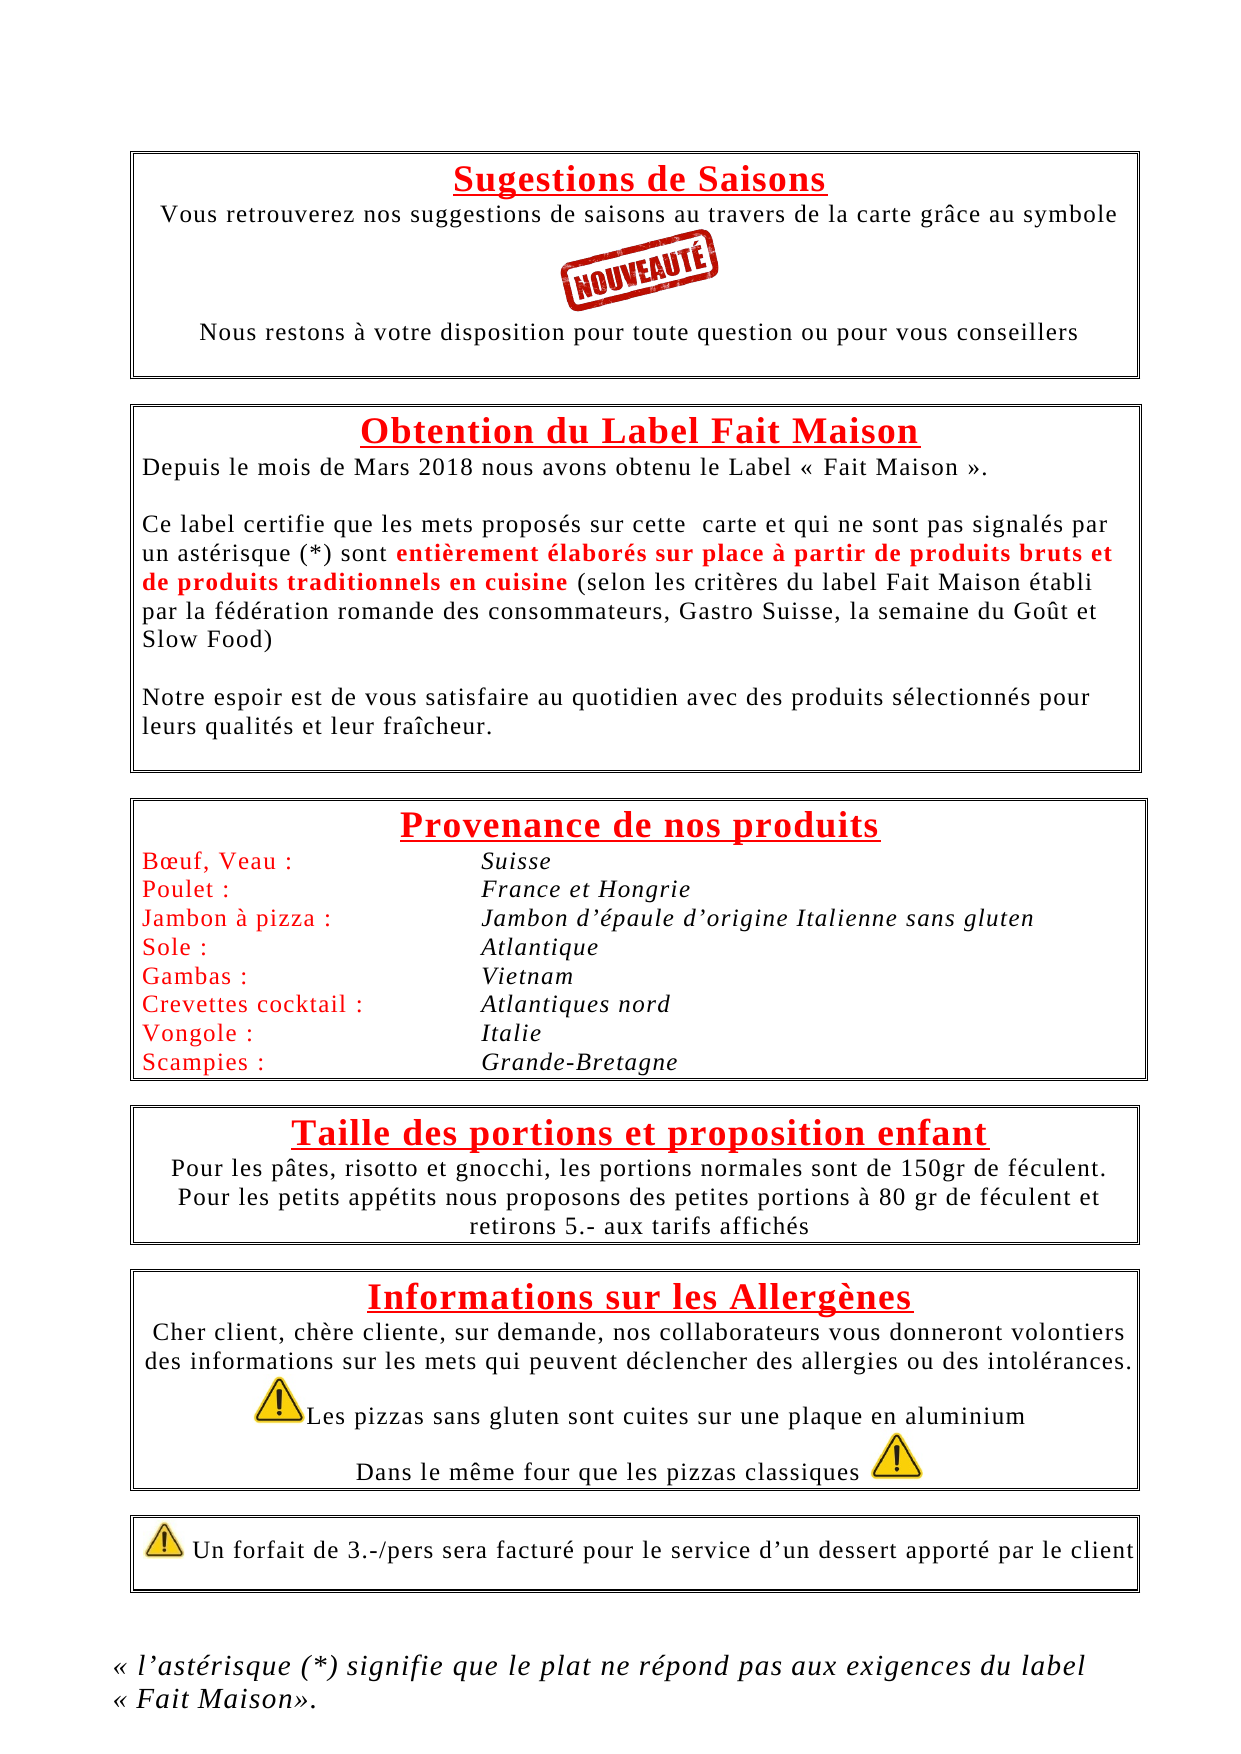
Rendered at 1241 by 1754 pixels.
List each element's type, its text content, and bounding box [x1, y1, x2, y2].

text Vous retrouverez nos suggestions de saisons au travers de la carte grâce au symbole [134, 194, 1137, 312]
text Provenance de nos produits [134, 801, 1145, 841]
text Obtention du Label Fait Maison [134, 407, 1139, 447]
picture [560, 228, 719, 312]
text Nous restons à votre disposition pour toute question ou pour vous conseillers [134, 312, 1137, 346]
text Bœuf, Veau : Suisse [134, 841, 1145, 869]
text Notre espoir est de vous satisfaire au quotidien avec des produits sélectionnés pour leurs qualités et leur fraîcheur. [134, 677, 1139, 739]
text Scampies : Grande-Bretagne [134, 1042, 1145, 1078]
text Dans le même four que les pizzas classiques [134, 1425, 1137, 1488]
picture [143, 1520, 185, 1559]
picture [869, 1430, 924, 1481]
text Depuis le mois de Mars 2018 nous avons obtenu le Label « Fait Maison ». [134, 447, 1139, 481]
text Pour les pâtes, risotto et gnocchi, les portions normales sont de 150gr de féculent. [134, 1148, 1137, 1177]
text Gambas : Vietnam [134, 956, 1145, 984]
text Les pizzas sans gluten sont cuites sur une plaque en aluminium [134, 1369, 1137, 1425]
picture [252, 1374, 306, 1425]
text Ce label certifie que les mets proposés sur cette carte et qui ne sont pas signalés par un astérisque (*) sont entièrement élaborés sur place à partir de produits bruts et de produits traditionnels en cuisine (selon les critères du label Fait Maison établi par la fédération romande des consommateurs, Gastro Suisse, la semaine du Goût et Slow Food) [134, 504, 1139, 653]
text Jambon à pizza : Jambon d’épaule d’origine Italienne sans gluten [134, 898, 1145, 927]
text Informations sur les Allergènes [134, 1272, 1137, 1312]
text Cher client, chère cliente, sur demande, nos collaborateurs vous donneront volontiers des informations sur les mets qui peuvent déclencher des allergies ou des intolérances. [134, 1312, 1137, 1369]
text Sugestions de Saisons [134, 154, 1137, 194]
text Un forfait de 3.-/pers sera facturé pour le service d’un dessert apporté par le client [134, 1518, 1137, 1564]
text Poulet : France et Hongrie [134, 869, 1145, 898]
text Pour les petits appétits nous proposons des petites portions à 80 gr de féculent et retirons 5.- aux tarifs affichés [134, 1177, 1137, 1242]
text Taille des portions et proposition enfant [134, 1108, 1137, 1148]
text Sole : Atlantique [134, 927, 1145, 956]
text Vongole : Italie [134, 1013, 1145, 1042]
text Crevettes cocktail : Atlantiques nord [134, 984, 1145, 1013]
